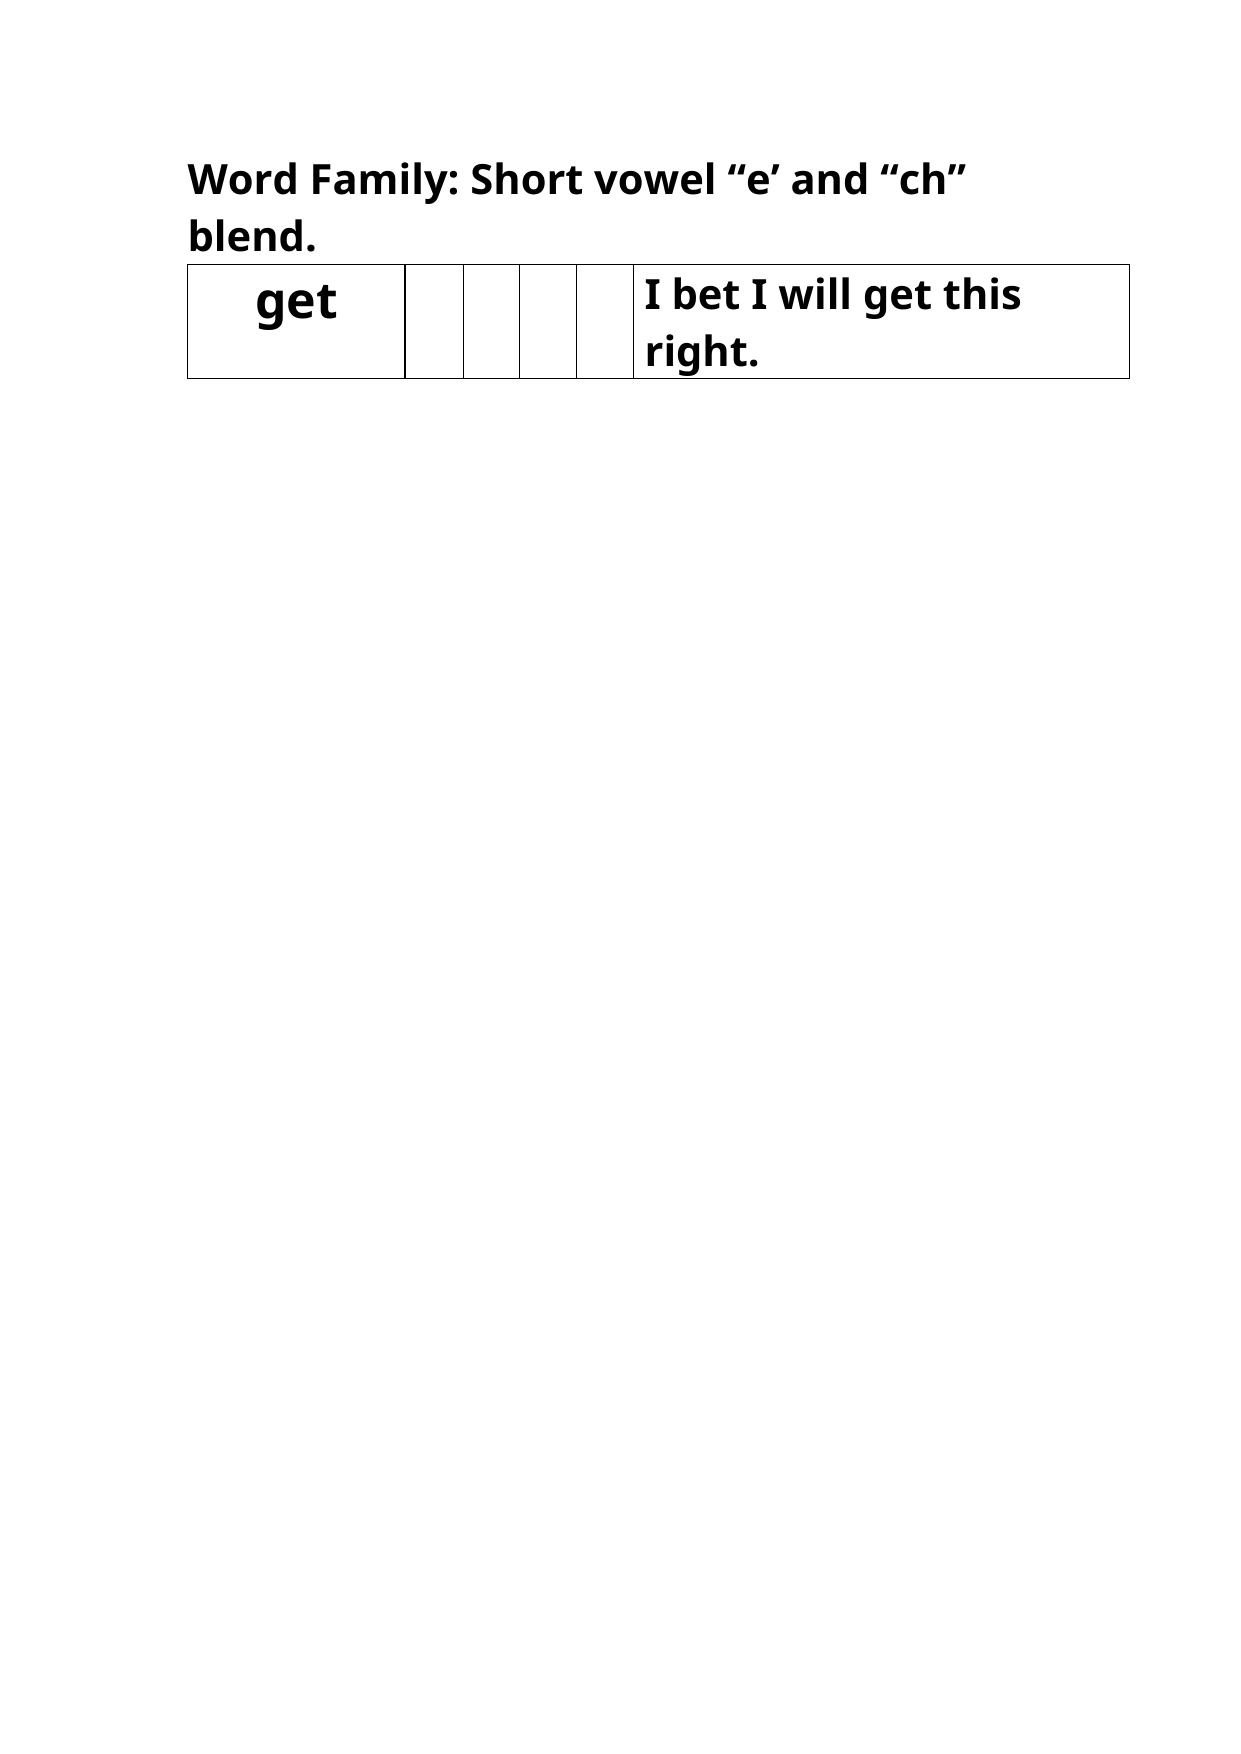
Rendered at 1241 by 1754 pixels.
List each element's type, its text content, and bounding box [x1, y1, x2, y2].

table_cell [577, 265, 633, 378]
table_cell get [188, 265, 404, 378]
table_cell [406, 265, 463, 378]
table_cell I bet I will get this right. [634, 265, 1129, 378]
text Word Family: Short vowel “e’ and “ch” blend. [187, 150, 977, 263]
table_cell [520, 265, 576, 378]
table_cell [464, 265, 519, 378]
